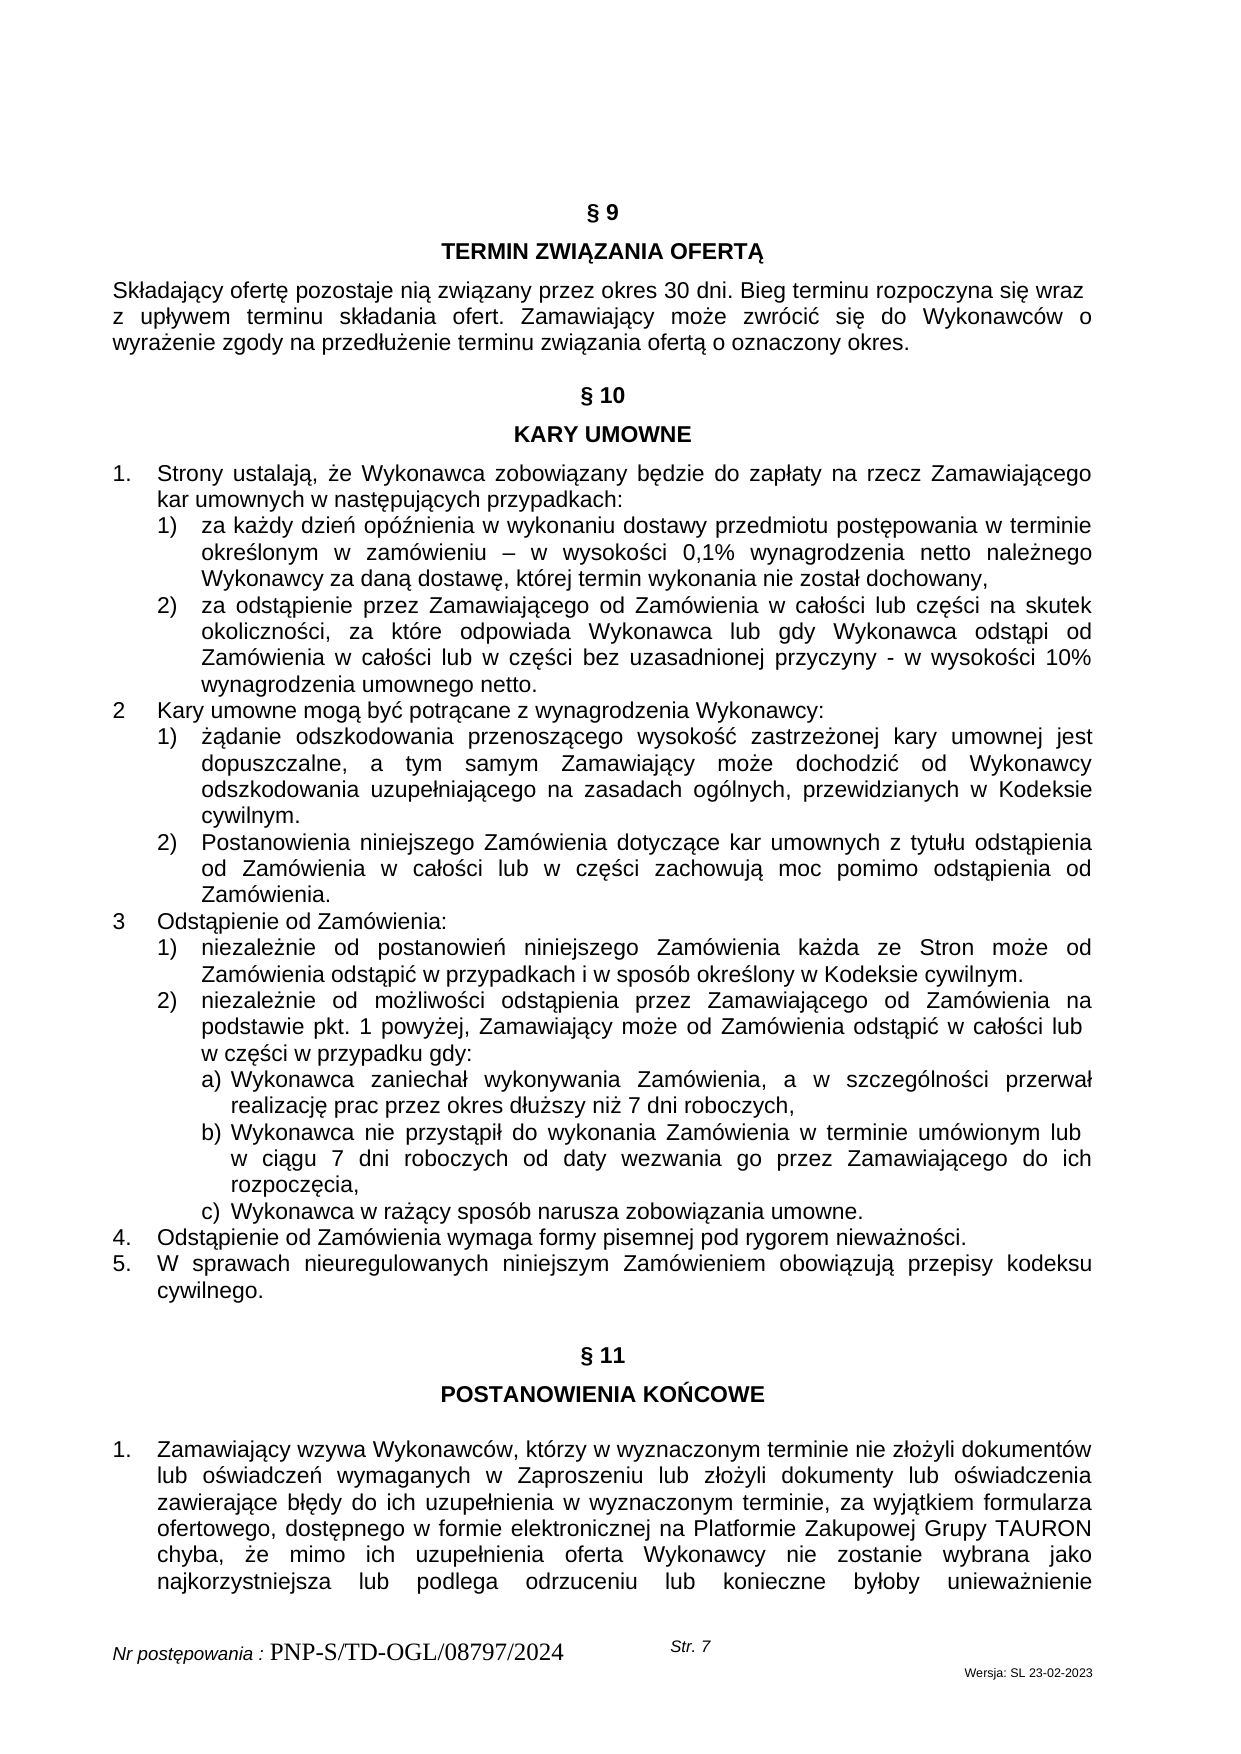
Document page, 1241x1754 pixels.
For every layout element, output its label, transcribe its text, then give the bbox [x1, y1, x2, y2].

subtitle § 11 [112, 1342, 1093, 1368]
list niezależnie od możliwości odstąpienia przez Zamawiającego od Zamówienia na podstawie pkt. 1 powyżej, Zamawiający może od Zamówienia odstąpić w całości lub w części w przypadku gdy: [157, 987, 1093, 1066]
subtitle KARY UMOWNE [112, 421, 1093, 447]
list za odstąpienie przez Zamawiającego od Zamówienia w całości lub części na skutek okoliczności, za które odpowiada Wykonawca lub gdy Wykonawca odstąpi od Zamówienia w całości lub w części bez uzasadnionej przyczyny - w wysokości 10% wynagrodzenia umownego netto. [157, 592, 1093, 697]
list Wykonawca w rażący sposób narusza zobowiązania umowne. [201, 1198, 1093, 1224]
list Odstąpienie od Zamówienia wymaga formy pisemnej pod rygorem nieważności. [112, 1224, 1093, 1250]
list W sprawach nieuregulowanych niniejszym Zamówieniem obowiązują przepisy kodeksu cywilnego. [112, 1250, 1093, 1303]
subtitle POSTANOWIENIA KOŃCOWE [112, 1381, 1093, 1407]
list Kary umowne mogą być potrącane z wynagrodzenia Wykonawcy: [112, 697, 1093, 723]
list Odstąpienie od Zamówienia: [112, 908, 1093, 934]
list za każdy dzień opóźnienia w wykonaniu dostawy przedmiotu postępowania w terminie określonym w zamówieniu – w wysokości 0,1% wynagrodzenia netto należnego Wykonawcy za daną dostawę, której termin wykonania nie został dochowany, [157, 512, 1093, 592]
list Postanowienia niniejszego Zamówienia dotyczące kar umownych z tytułu odstąpienia od Zamówienia w całości lub w części zachowują moc pomimo odstąpienia od Zamówienia. [157, 829, 1093, 908]
list niezależnie od postanowień niniejszego Zamówienia każda ze Stron może od Zamówienia odstąpić w przypadkach i w sposób określony w Kodeksie cywilnym. [157, 934, 1093, 987]
subtitle TERMIN ZWIĄZANIA OFERTĄ [112, 238, 1093, 264]
list Strony ustalają, że Wykonawca zobowiązany będzie do zapłaty na rzecz Zamawiającego kar umownych w następujących przypadkach: [112, 460, 1093, 512]
list żądanie odszkodowania przenoszącego wysokość zastrzeżonej kary umownej jest dopuszczalne, a tym samym Zamawiający może dochodzić od Wykonawcy odszkodowania uzupełniającego na zasadach ogólnych, przewidzianych w Kodeksie cywilnym. [157, 723, 1093, 829]
subtitle § 9 [112, 199, 1093, 225]
list Wykonawca nie przystąpił do wykonania Zamówienia w terminie umówionym lub w ciągu 7 dni roboczych od daty wezwania go przez Zamawiającego do ich rozpoczęcia, [201, 1119, 1093, 1198]
text Składający ofertę pozostaje nią związany przez okres 30 dni. Bieg terminu rozpoczyna się wraz z upływem terminu składania ofert. Zamawiający może zwrócić się do Wykonawców o wyrażenie zgody na przedłużenie terminu związania ofertą o oznaczony okres. [112, 277, 1093, 356]
subtitle § 10 [112, 382, 1093, 408]
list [112, 1436, 1093, 1594]
list Wykonawca zaniechał wykonywania Zamówienia, a w szczególności przerwał realizację prac przez okres dłuższy niż 7 dni roboczych, [201, 1066, 1093, 1119]
